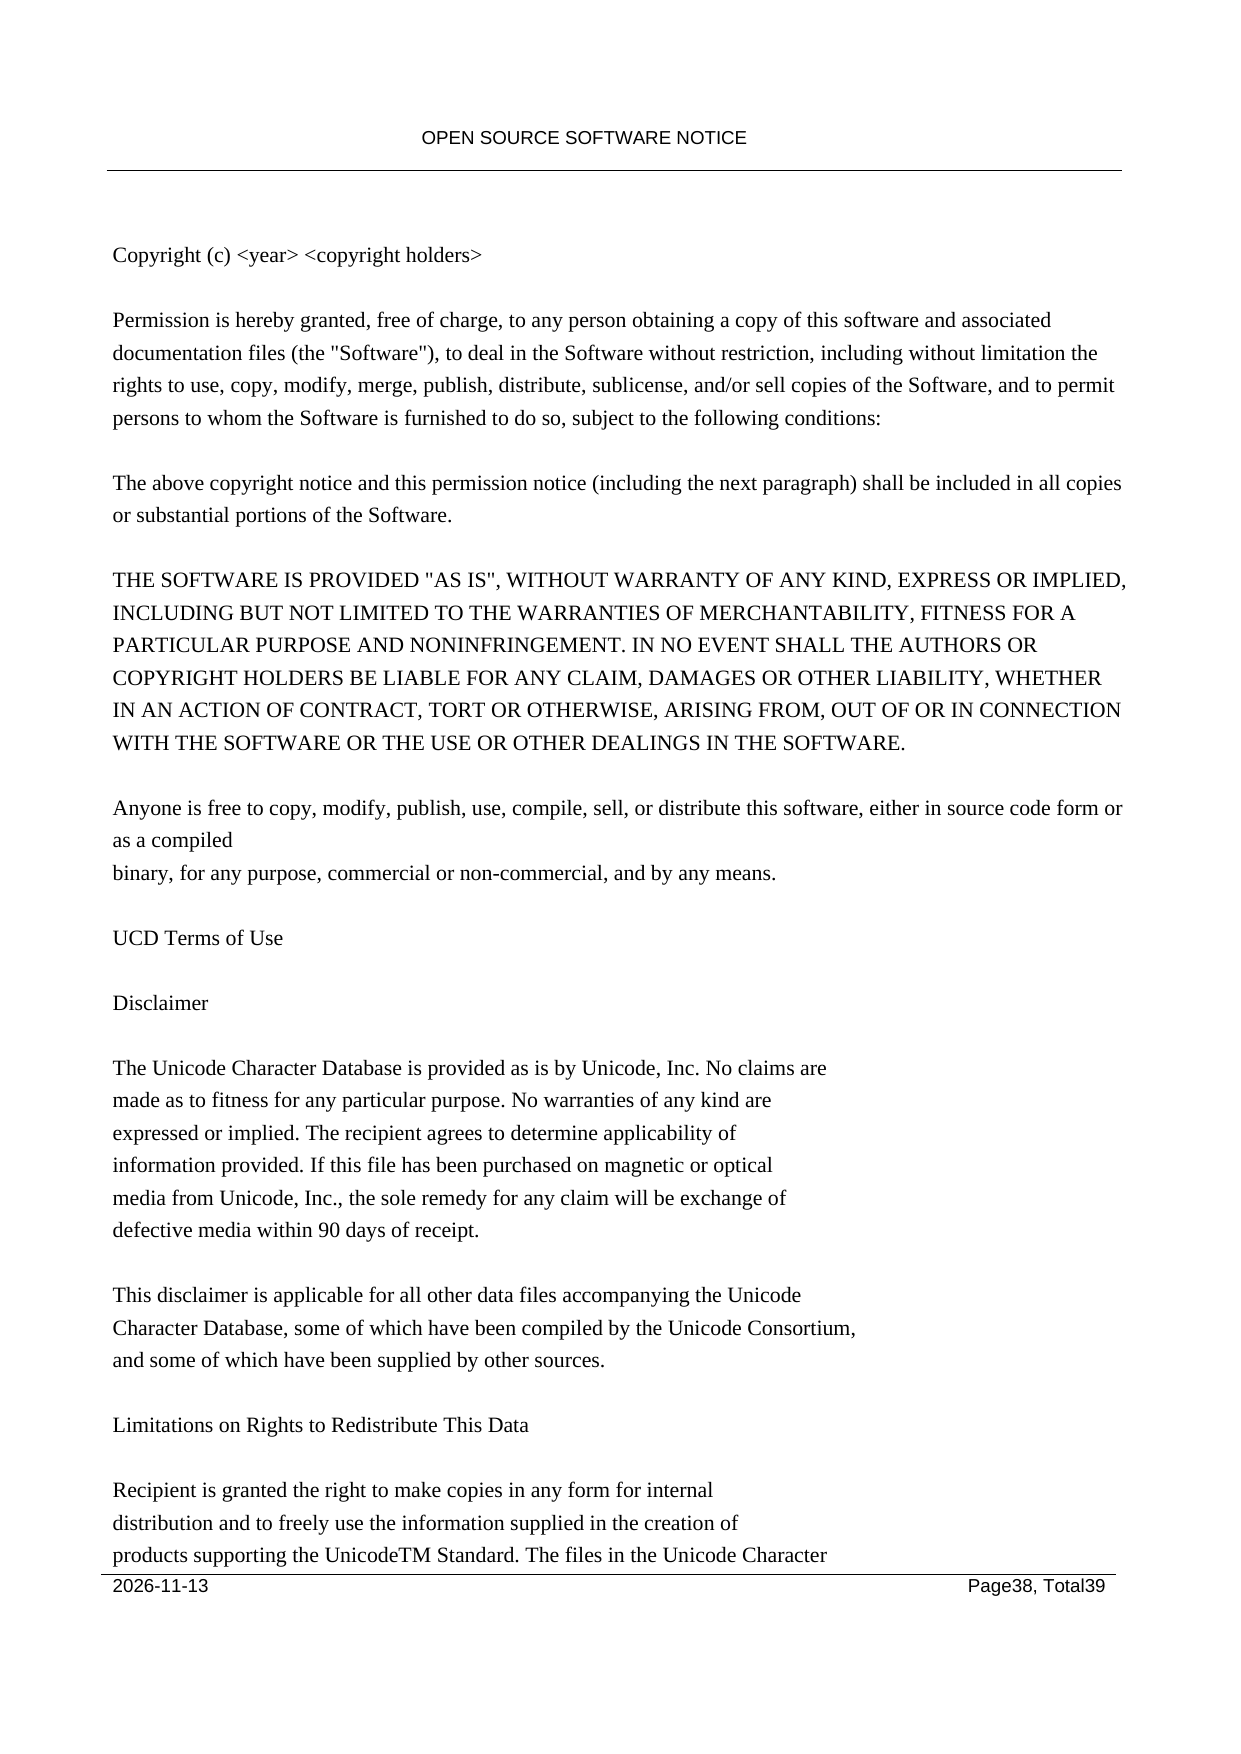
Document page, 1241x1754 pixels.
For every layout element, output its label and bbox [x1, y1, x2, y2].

text [112, 206, 1128, 1571]
